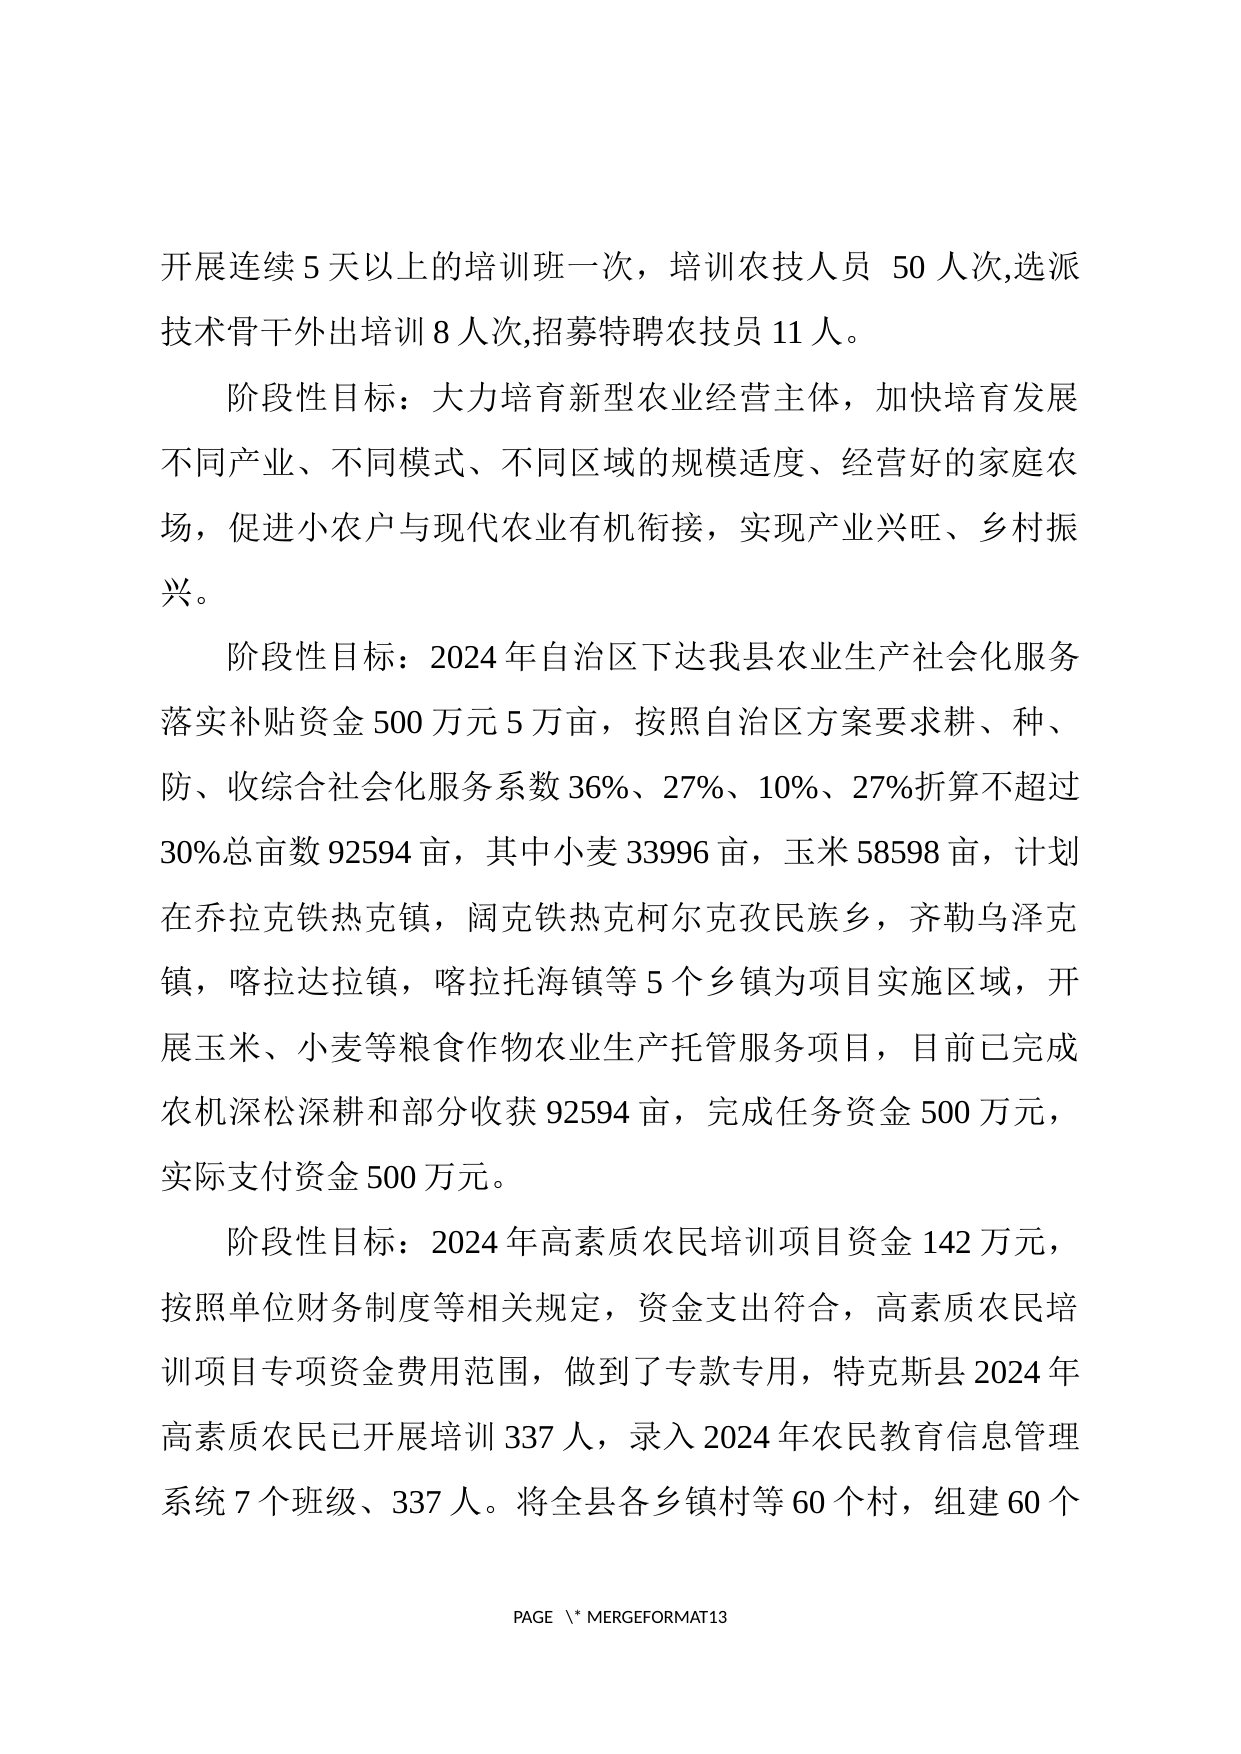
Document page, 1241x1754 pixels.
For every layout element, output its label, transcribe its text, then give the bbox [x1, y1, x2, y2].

text 阶段性目标：大力培育新型农业经营主体，加快培育发展不同产业、不同模式、不同区域的规模适度、经营好的家庭农场，促进小农户与现代农业有机衔接，实现产业兴旺、乡村振兴。 [159, 363, 1081, 623]
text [159, 1208, 1081, 1533]
text 阶段性目标：2024年自治区下达我县农业生产社会化服务落实补贴资金500万元5万亩，按照自治区方案要求耕、种、防、收综合社会化服务系数36%、27%、10%、27%折算不超过30%总亩数92594亩，其中小麦33996亩，玉米58598亩，计划在乔拉克铁热克镇，阔克铁热克柯尔克孜民族乡，齐勒乌泽克镇，喀拉达拉镇，喀拉托海镇等5个乡镇为项目实施区域，开展玉米、小麦等粮食作物农业生产托管服务项目，目前已完成农机深松深耕和部分收获92594亩，完成任务资金500万元，实际支付资金500万元。 [159, 623, 1081, 1208]
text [159, 233, 1081, 363]
